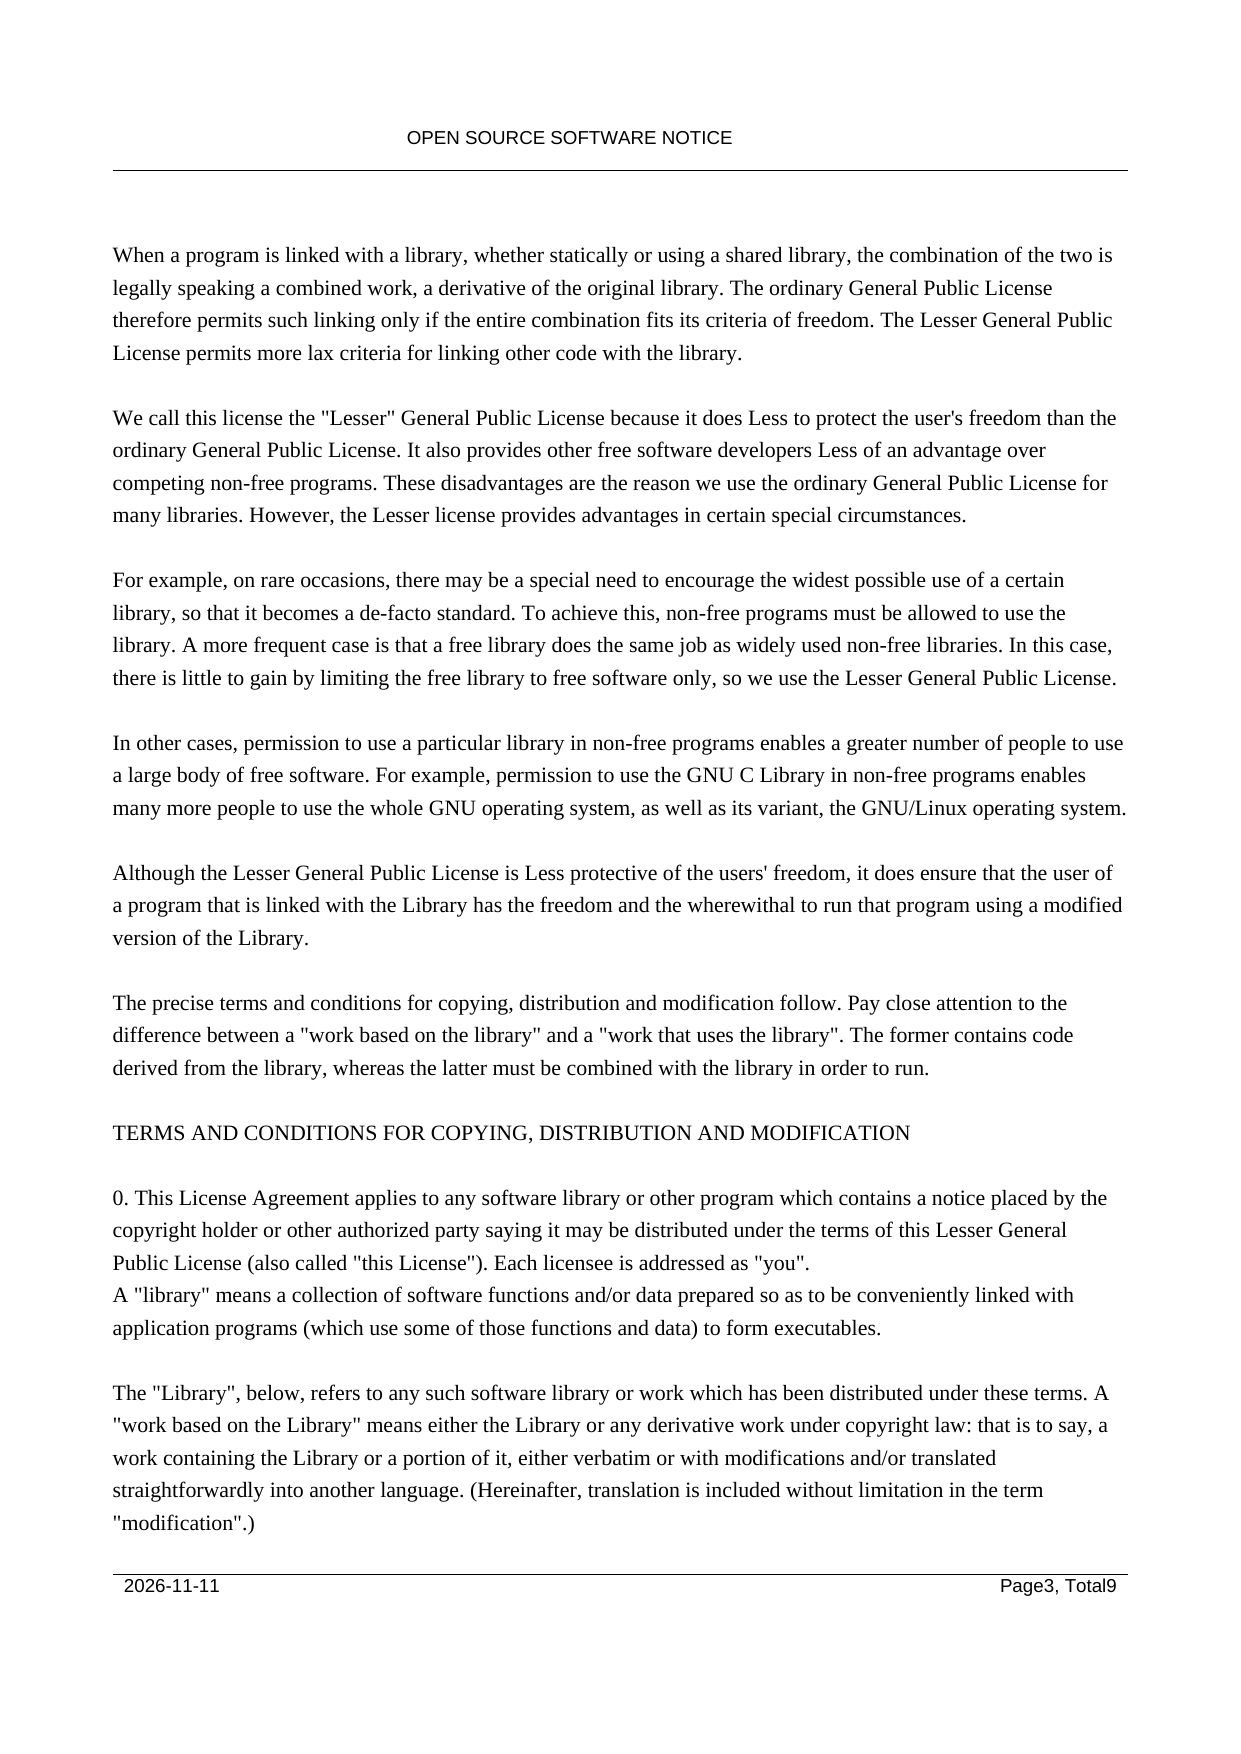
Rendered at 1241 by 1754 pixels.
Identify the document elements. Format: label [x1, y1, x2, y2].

text [112, 206, 1128, 1539]
